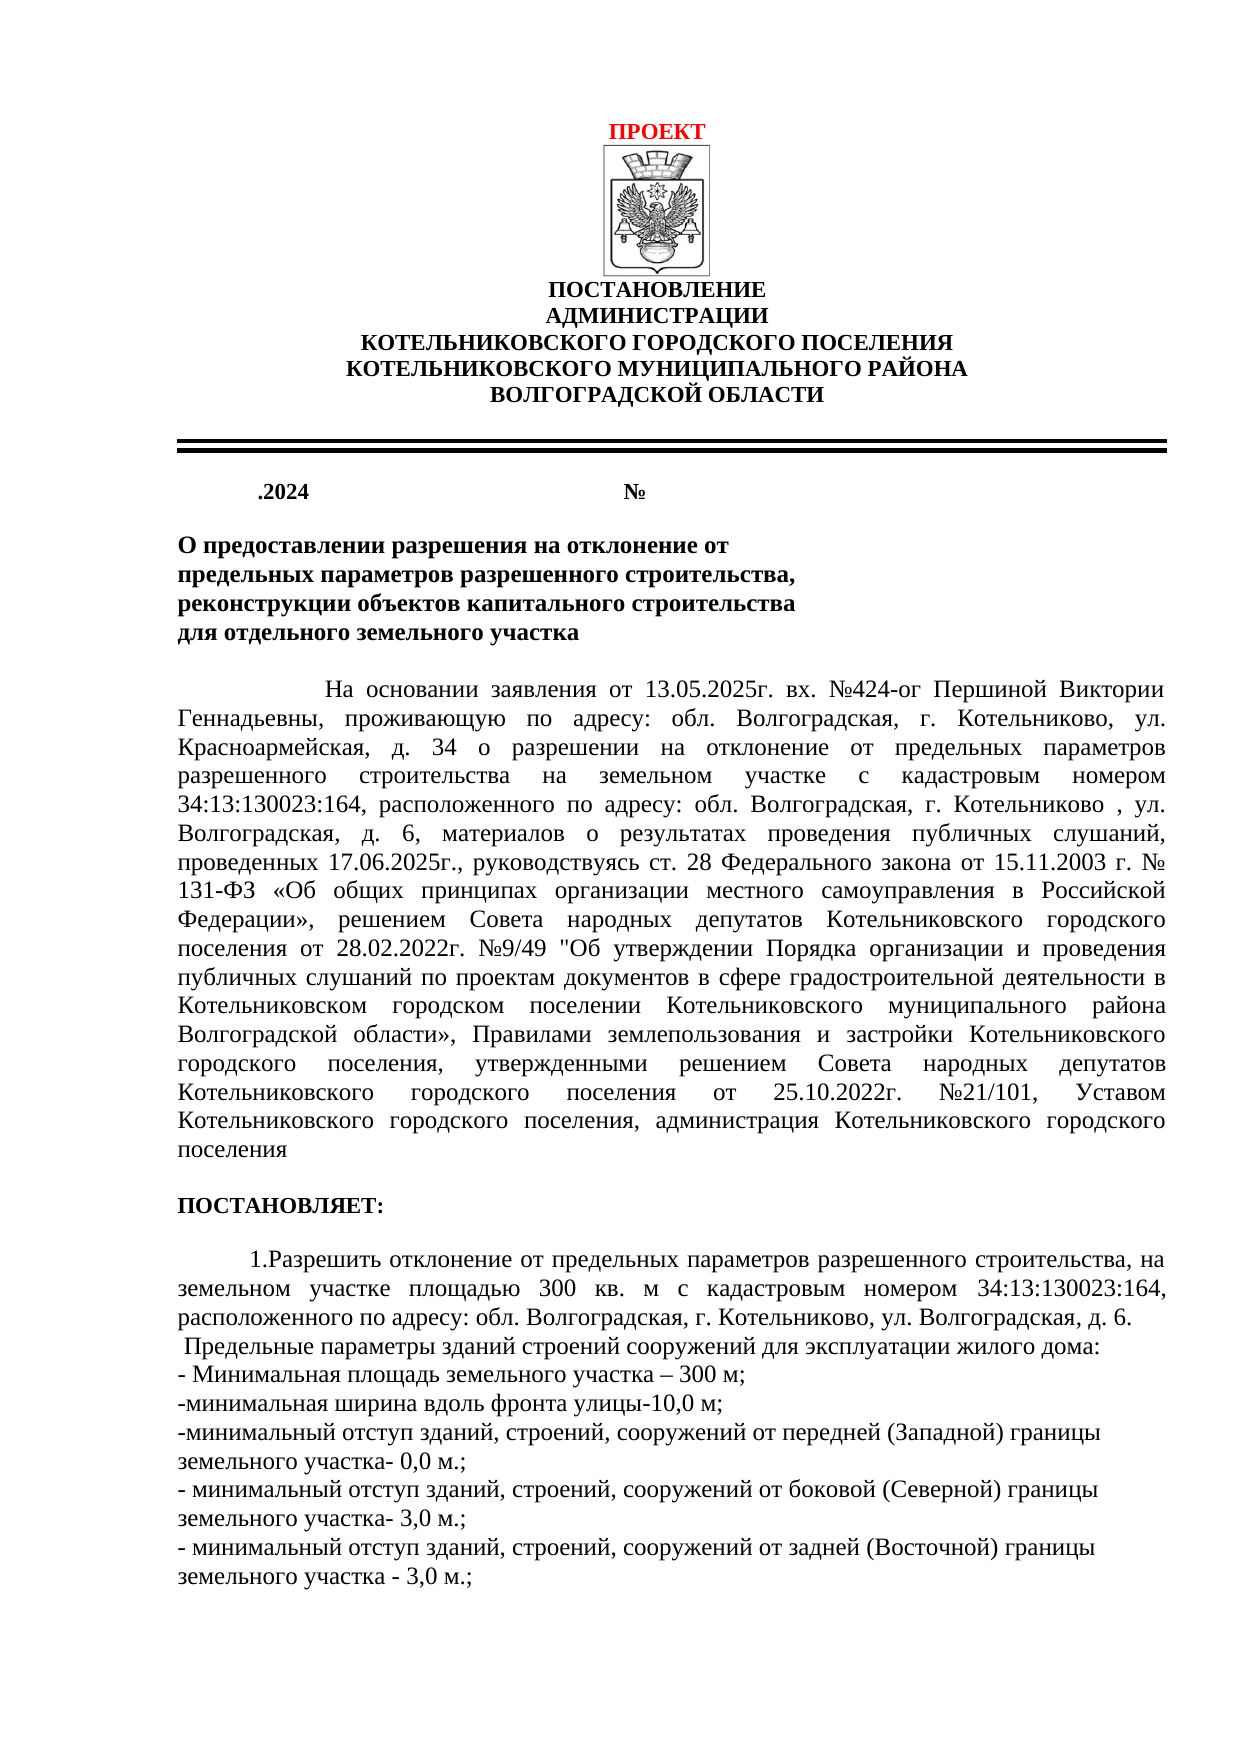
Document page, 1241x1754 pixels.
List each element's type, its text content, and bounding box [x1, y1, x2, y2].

text ВОЛГОГРАДСКОЙ ОБЛАСТИ [148, 382, 1167, 408]
text для отдельного земельного участка [177, 617, 1167, 646]
text - минимальный отступ зданий, строений, сооружений от задней (Восточной) границы земельного участка - 3,0 м.; [177, 1532, 1167, 1589]
text ПОСТАНОВЛЕНИЕ [148, 276, 1167, 302]
text предельных параметров разрешенного строительства, [177, 559, 1167, 588]
text - Минимальная площадь земельного участка – 300 м; [177, 1359, 1167, 1388]
picture [601, 144, 714, 277]
text О предоставлении разрешения на отклонение от [177, 531, 1167, 559]
text Предельные параметры зданий строений сооружений для эксплуатации жилого дома: [177, 1331, 1167, 1359]
text .2024 № [177, 478, 1167, 504]
text АДМИНИСТРАЦИИ [148, 302, 1167, 329]
text - минимальный отступ зданий, строений, сооружений от боковой (Северной) границы земельного участка- 3,0 м.; [177, 1474, 1167, 1532]
text КОТЕЛЬНИКОВСКОГО МУНИЦИПАЛЬНОГО РАЙОНА [148, 355, 1167, 382]
text На основании заявления от 13.05.2025г. вх. №424-ог Першиной Виктории Геннадьевны, проживающую по адресу: обл. Волгоградская, г. Котельниково, ул. Красноармейская, д. 34 о разрешении на отклонение от предельных параметров разрешенного строительства на земельном участке с кадастровым номером 34:13:130023:164, расположенного по адресу: обл. Волгоградская, г. Котельниково , ул. Волгоградская, д. 6, материалов о результатах проведения публичных слушаний, проведенных 17.06.2025г., руководствуясь ст. 28 Федерального закона от 15.11.2003 г. № 131-ФЗ «Об общих принципах организации местного самоуправления в Российской Федерации», решением Совета народных депутатов Котельниковского городского поселения от 28.02.2022г. №9/49 "Об утверждении Порядка организации и проведения публичных слушаний по проектам документов в сфере градостроительной деятельности в Котельниковском городском поселении Котельниковского муниципального района Волгоградской области», Правилами землепользования и застройки Котельниковского городского поселения, утвержденными решением Совета народных депутатов Котельниковского городского поселения от 25.10.2022г. №21/101, Уставом Котельниковского городского поселения, администрация Котельниковского городского поселения [177, 674, 1167, 1163]
text ПРОЕКТ [148, 118, 1167, 144]
text 1.Разрешить отклонение от предельных параметров разрешенного строительства, на земельном участке площадью 300 кв. м с кадастровым номером 34:13:130023:164, расположенного по адресу: обл. Волгоградская, г. Котельниково, ул. Волгоградская, д. 6. [177, 1244, 1167, 1331]
text ПОСТАНОВЛЯЕТ: [177, 1192, 1167, 1218]
text -минимальная ширина вдоль фронта улицы-10,0 м; -минимальный отступ зданий, строений, сооружений от передней (Западной) границы земельного участка- 0,0 м.; [177, 1388, 1167, 1474]
text КОТЕЛЬНИКОВСКОГО ГОРОДСКОГО ПОСЕЛЕНИЯ [148, 329, 1167, 355]
text реконструкции объектов капитального строительства [177, 588, 1167, 617]
